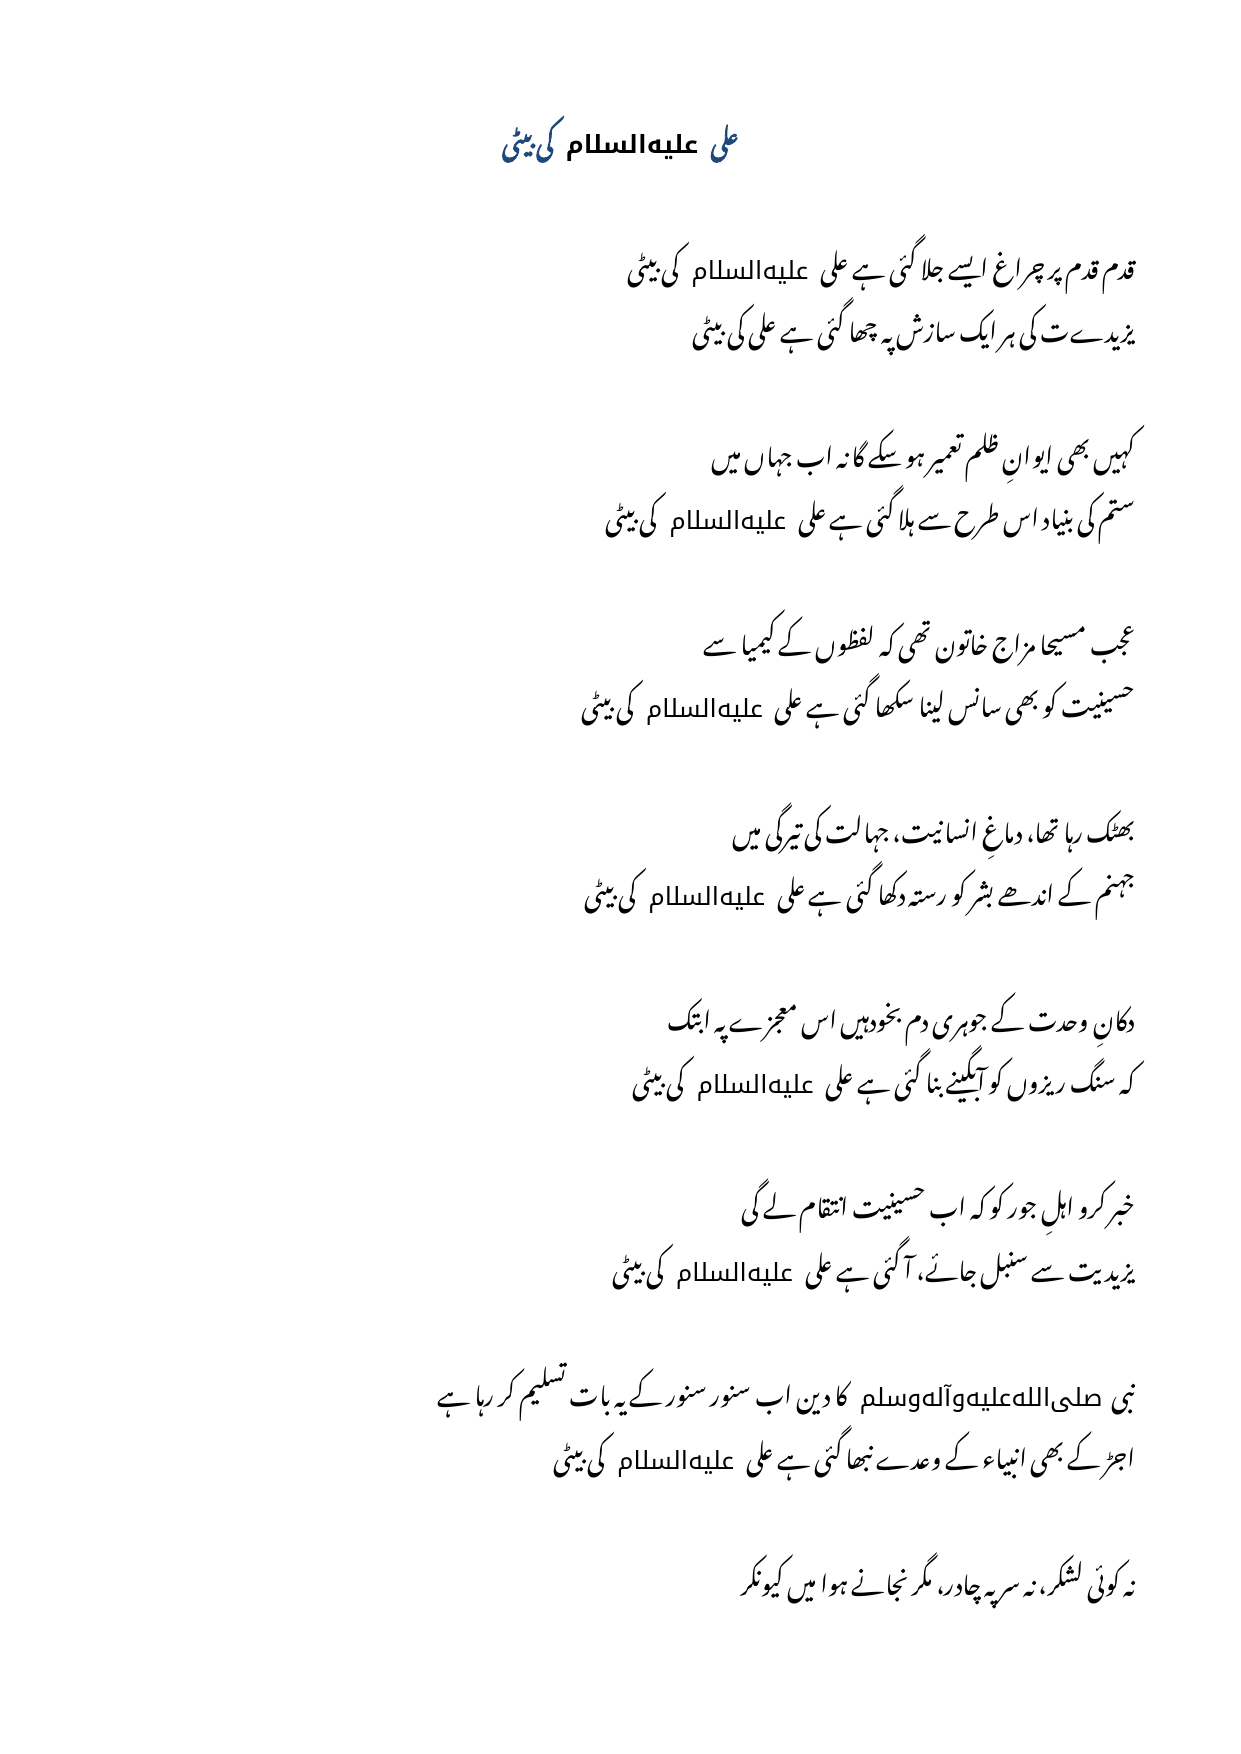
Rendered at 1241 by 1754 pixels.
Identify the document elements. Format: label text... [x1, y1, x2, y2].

text دکانِ وحدت کے جوہری دم بخودہیں اس معجزے پہ ابتک [75, 983, 1165, 1046]
text حسینیت کو بھی سانس لینا سکھا گئی ہے علی عليه‌السلام کی بیٹی [75, 670, 1165, 733]
text ستم کی بنیاد اس طرح سے ہلا گئی ہے علی عليه‌السلام کی بیٹی [75, 482, 1165, 545]
text اجڑ کے بھی انبیاء کے وعدے نبھا گئی ہے علی عليه‌السلام کی بیٹی [75, 1422, 1165, 1485]
text جہنم کے اندھے بشر کو رستہ دکھا گئی ہے علی عليه‌السلام کی بیٹی [75, 858, 1165, 921]
subtitle علی عليه‌السلام کی بیٹی [75, 106, 1165, 169]
text کہیں بھی ایوانِ ظلم تعمیر ہو سکے گا نہ اب جہاں میں [75, 419, 1165, 482]
text یزیدیت سے سنبل جائے، آ گئی ہے علی عليه‌السلام کی بیٹی [75, 1234, 1165, 1297]
text یزیدےت کی ہر ایک سازش پہ چھا گئی ہے علی کی بیٹی [75, 294, 1165, 357]
text خبر کرو اہلِ جور کو کہ اب حسینیت انتقام لے گی [75, 1171, 1165, 1234]
text نہ کوئی لشکر، نہ سر پہ چادر، مگر نجانے ہوا میں کیونکر [75, 1547, 1165, 1610]
text عجب مسیحا مزاج خاتون تھی کہ لفظوں کے کیمیا سے [75, 607, 1165, 670]
text نبی صلى‌الله‌عليه‌وآله‌وسلم کا دین اب سنور سنور کے یہ بات تسلیم کر رہا ہے [75, 1359, 1165, 1422]
text بھٹک رہا تھا، دماغِ انسانیت، جہالت کی تیرگی میں [75, 795, 1165, 858]
text کہ سنگ ریزوں کو آبگینے بنا گئی ہے علی عليه‌السلام کی بیٹی [75, 1046, 1165, 1109]
text قدم قدم پر چراغ ایسے جلا گئی ہے علی عليه‌السلام کی بیٹی [75, 232, 1165, 294]
